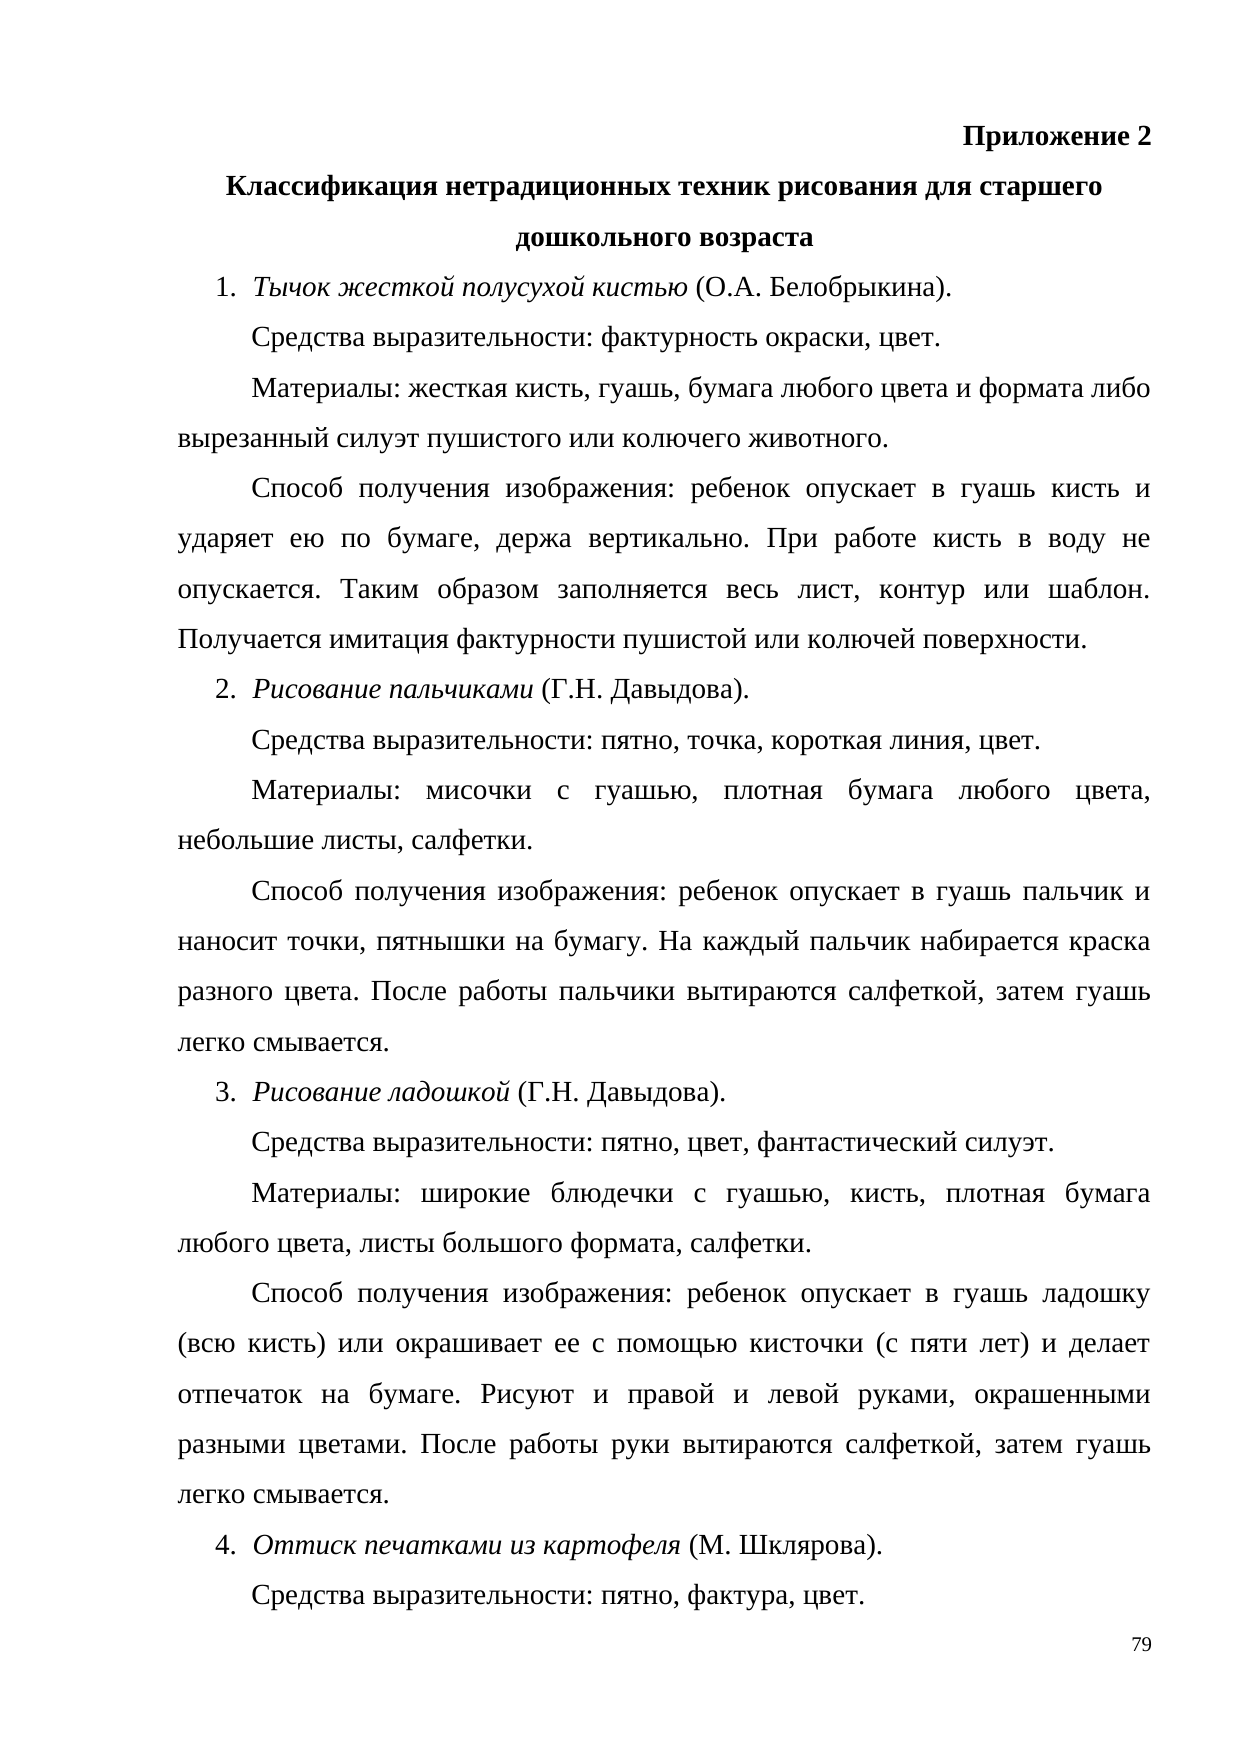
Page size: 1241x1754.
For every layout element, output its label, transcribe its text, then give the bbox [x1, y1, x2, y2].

text Средства выразительности: пятно, фактура, цвет. [177, 1577, 1152, 1611]
text Способ получения изображения: ребенок опускает в гуашь кисть и ударяет ею по бумаге, держа вертикально. При работе кисть в воду не опускается. Таким образом заполняется весь лист, контур или шаблон. Получается имитация фактурности пушистой или колючей поверхности. [177, 470, 1152, 655]
text Классификация нетрадиционных техник рисования для старшего дошкольного возраста [177, 168, 1152, 252]
text Способ получения изображения: ребенок опускает в гуашь пальчик и наносит точки, пятнышки на бумагу. На каждый пальчик набирается краска разного цвета. После работы пальчики вытираются салфеткой, затем гуашь легко смывается. [177, 873, 1152, 1057]
text Материалы: мисочки с гуашью, плотная бумага любого цвета, небольшие листы, салфетки. [177, 772, 1152, 856]
list Тычок жесткой полусухой кистью (О.А. Белобрыкина). [215, 269, 1152, 303]
text Способ получения изображения: ребенок опускает в гуашь ладошку (всю кисть) или окрашивает ее с помощью кисточки (с пяти лет) и делает отпечаток на бумаге. Рисуют и правой и левой руками, окрашенными разными цветами. После работы руки вытираются салфеткой, затем гуашь легко смывается. [177, 1275, 1152, 1510]
text Материалы: жесткая кисть, гуашь, бумага любого цвета и формата либо вырезанный силуэт пушистого или колючего животного. [177, 370, 1152, 453]
text Средства выразительности: пятно, цвет, фантастический силуэт. [177, 1124, 1152, 1158]
text Средства выразительности: пятно, точка, короткая линия, цвет. [177, 722, 1152, 755]
list Рисование пальчиками (Г.Н. Давыдова). [215, 672, 1152, 705]
list Оттиск печатками из картофеля (М. Шклярова). [215, 1527, 1152, 1560]
text Приложение 2 [177, 118, 1152, 152]
list Рисование ладошкой (Г.Н. Давыдова). [215, 1074, 1152, 1108]
text Материалы: широкие блюдечки с гуашью, кисть, плотная бумага любого цвета, листы большого формата, салфетки. [177, 1175, 1152, 1258]
text Средства выразительности: фактурность окраски, цвет. [177, 319, 1152, 353]
